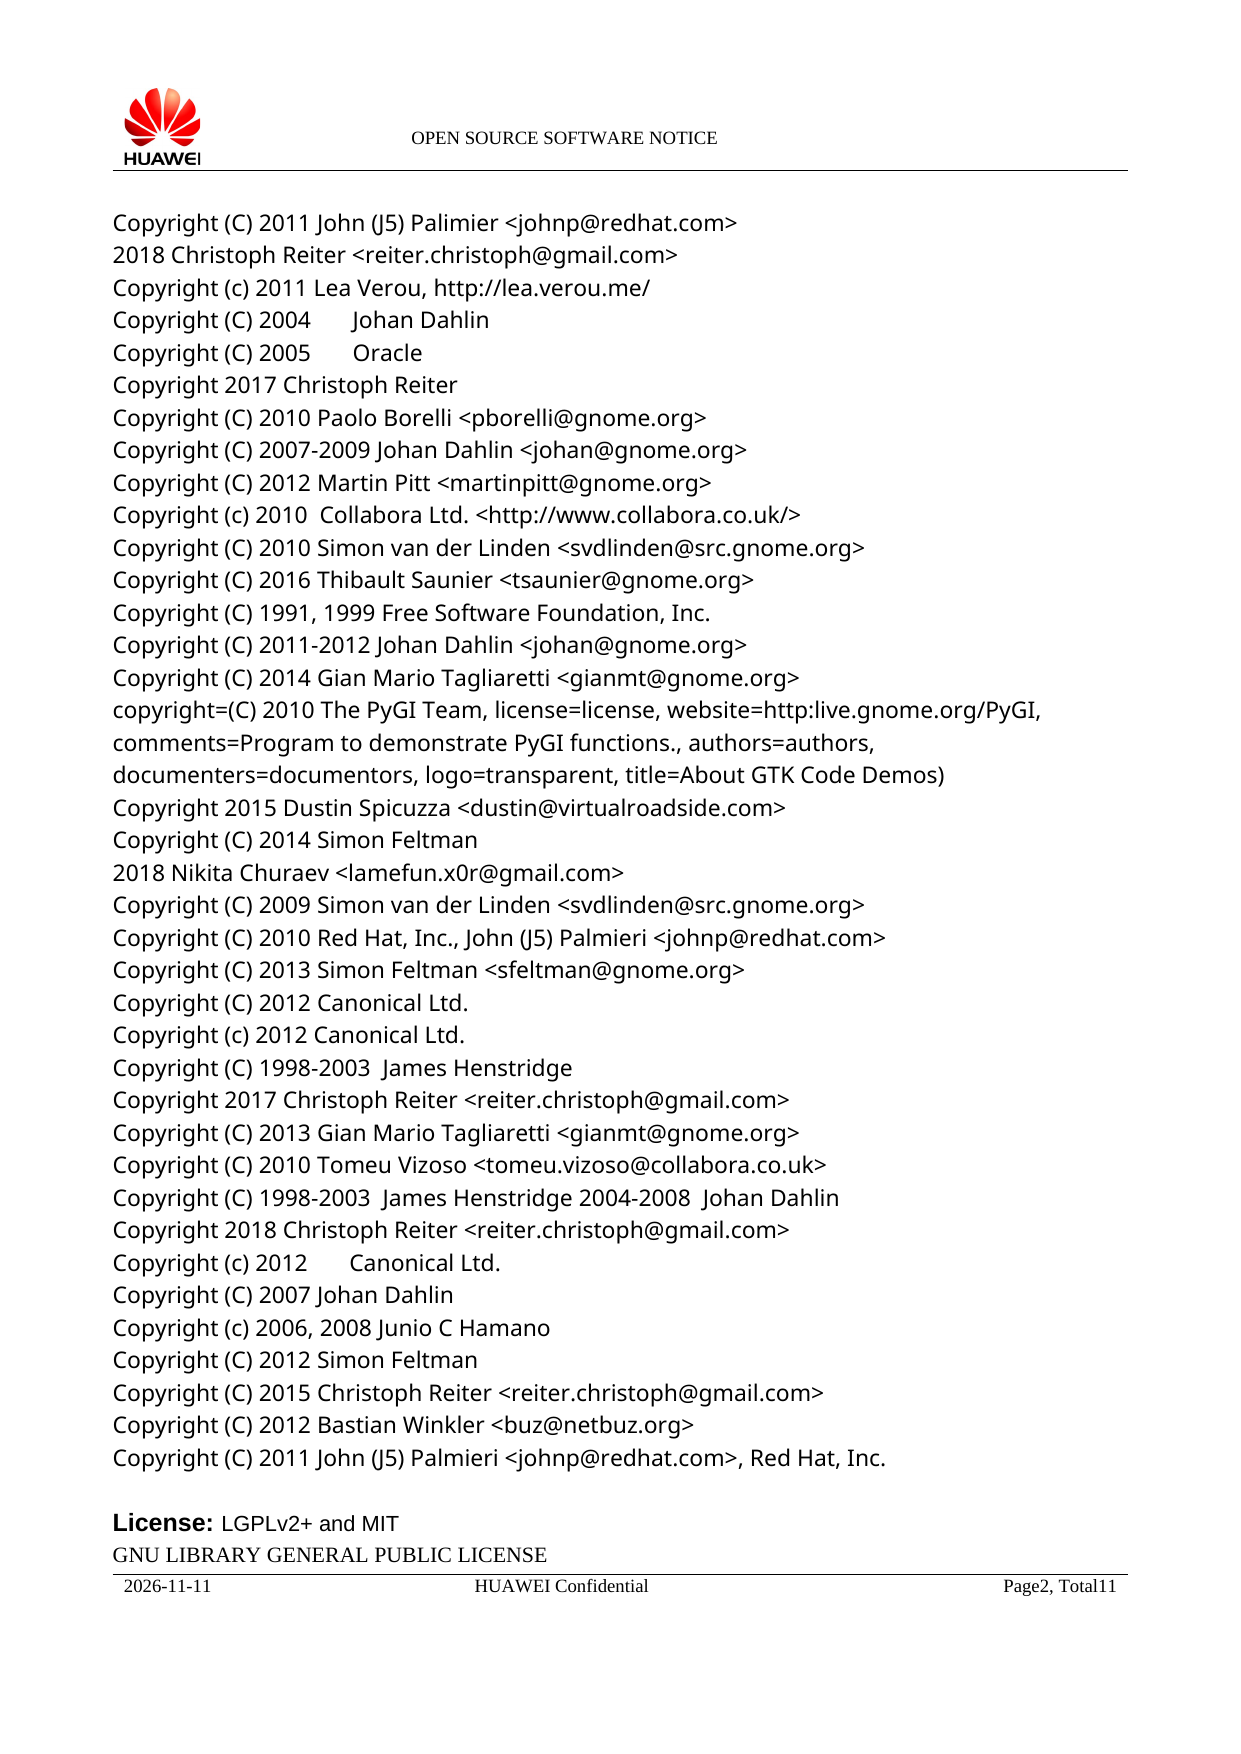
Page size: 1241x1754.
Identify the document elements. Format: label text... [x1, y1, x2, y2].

text License: LGPLv2+ and MIT [112, 1506, 1128, 1539]
picture [124, 88, 201, 165]
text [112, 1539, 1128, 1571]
